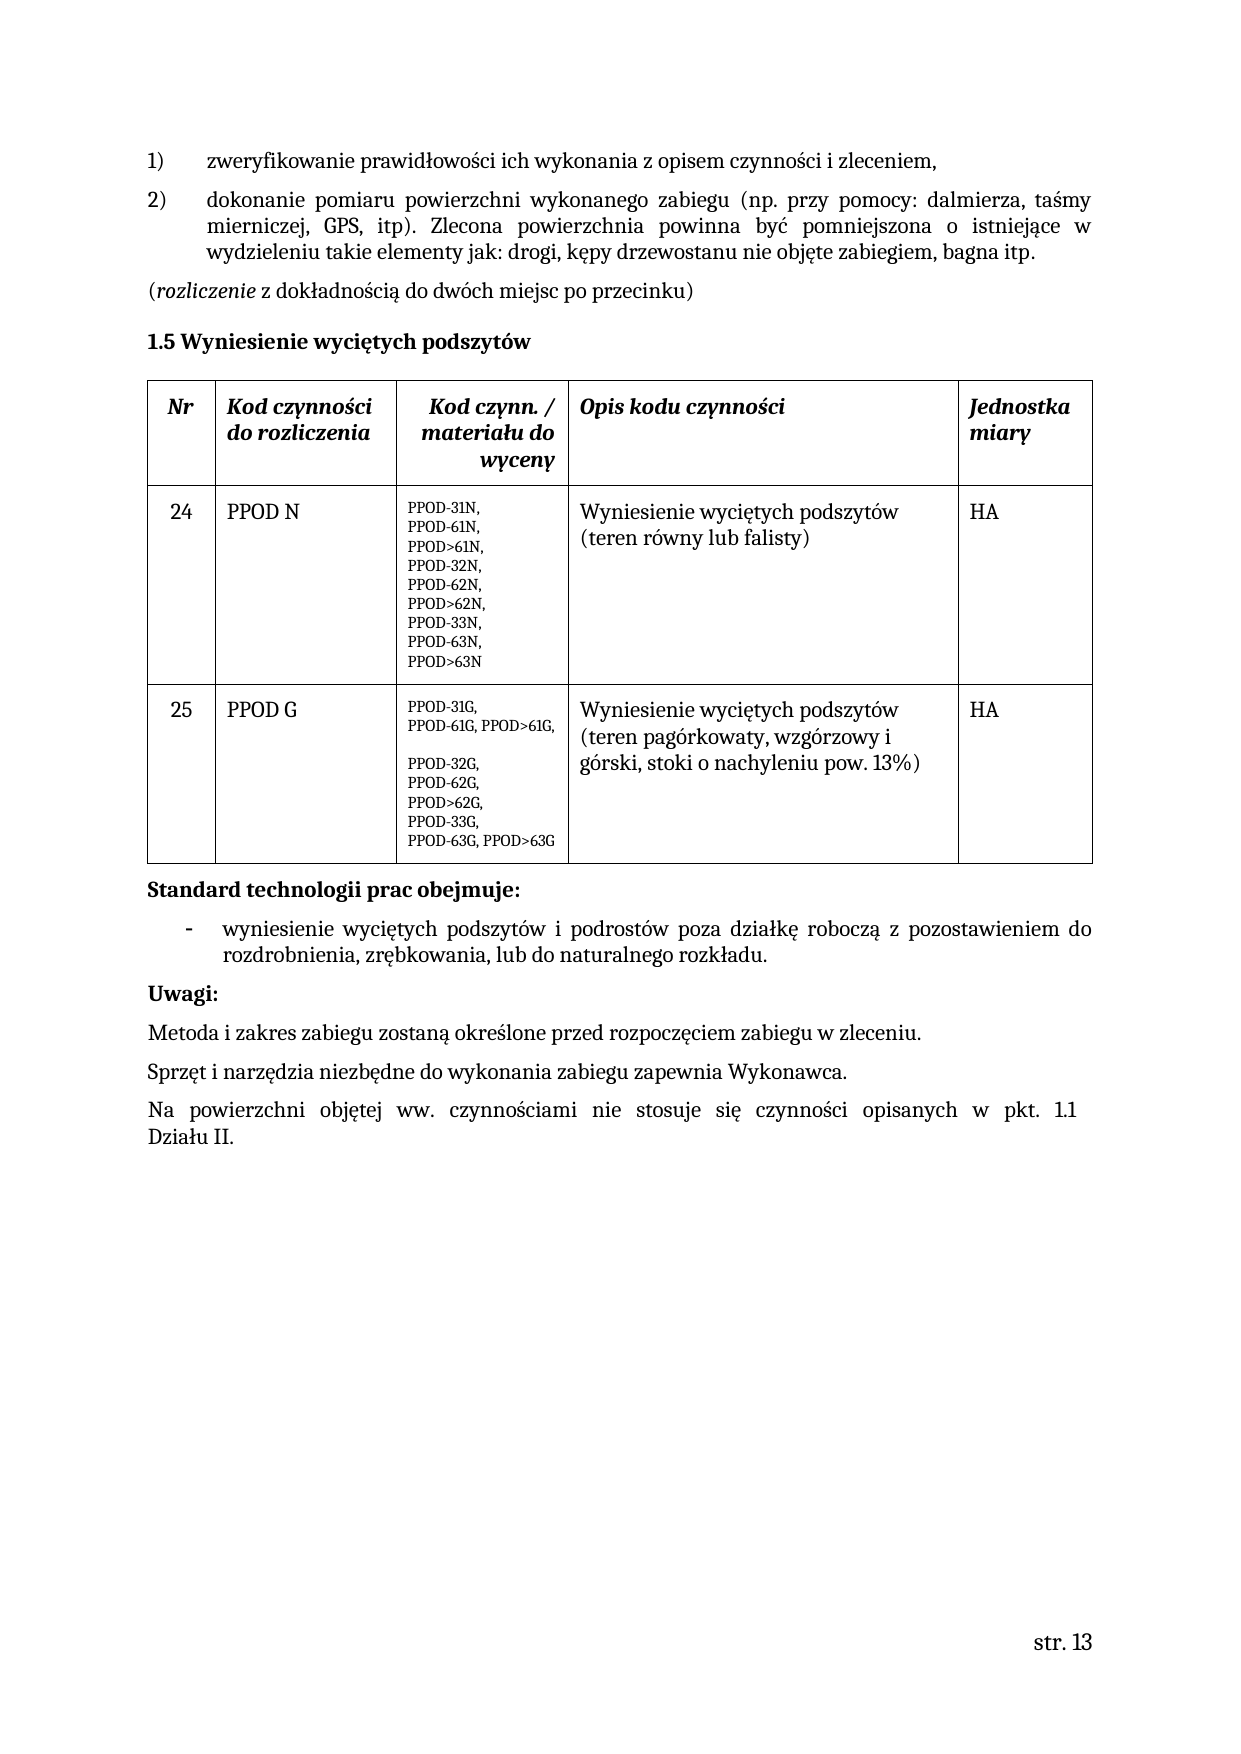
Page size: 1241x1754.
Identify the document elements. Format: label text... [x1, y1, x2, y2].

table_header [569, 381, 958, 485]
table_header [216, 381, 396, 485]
text 2) dokonanie pomiaru powierzchni wykonanego zabiegu (np. przy pomocy: dalmierza, taśmy mierniczej, GPS, itp). Zlecona powierzchnia powinna być pomniejszona o istniejące w wydzieleniu takie elementy jak: drogi, kępy drzewostanu nie objęte zabiegiem, bagna itp. [148, 186, 1093, 266]
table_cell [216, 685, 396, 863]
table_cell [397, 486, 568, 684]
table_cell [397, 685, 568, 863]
text Na powierzchni objętej ww. czynnościami nie stosuje się czynności opisanych w pkt. 1.1 Działu II. [148, 1097, 1093, 1150]
text Uwagi: [148, 981, 1093, 1007]
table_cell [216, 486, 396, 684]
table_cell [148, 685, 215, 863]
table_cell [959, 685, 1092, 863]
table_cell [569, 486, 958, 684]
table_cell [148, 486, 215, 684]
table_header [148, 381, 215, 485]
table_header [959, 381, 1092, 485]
text 1.5 Wyniesienie wyciętych podszytów [148, 329, 1093, 355]
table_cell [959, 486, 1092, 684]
text Standard technologii prac obejmuje: [148, 877, 1093, 903]
list wyniesienie wyciętych podszytów i podrostów poza działkę roboczą z pozostawieniem do rozdrobnienia, zrębkowania, lub do naturalnego rozkładu. [185, 916, 1093, 968]
text 1) zweryfikowanie prawidłowości ich wykonania z opisem czynności i zleceniem, [148, 148, 1093, 174]
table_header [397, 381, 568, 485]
text Metoda i zakres zabiegu zostaną określone przed rozpoczęciem zabiegu w zleceniu. [148, 1019, 1093, 1046]
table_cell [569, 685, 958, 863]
text Sprzęt i narzędzia niezbędne do wykonania zabiegu zapewnia Wykonawca. [148, 1058, 1093, 1085]
text (rozliczenie z dokładnością do dwóch miejsc po przecinku) [148, 278, 1093, 304]
